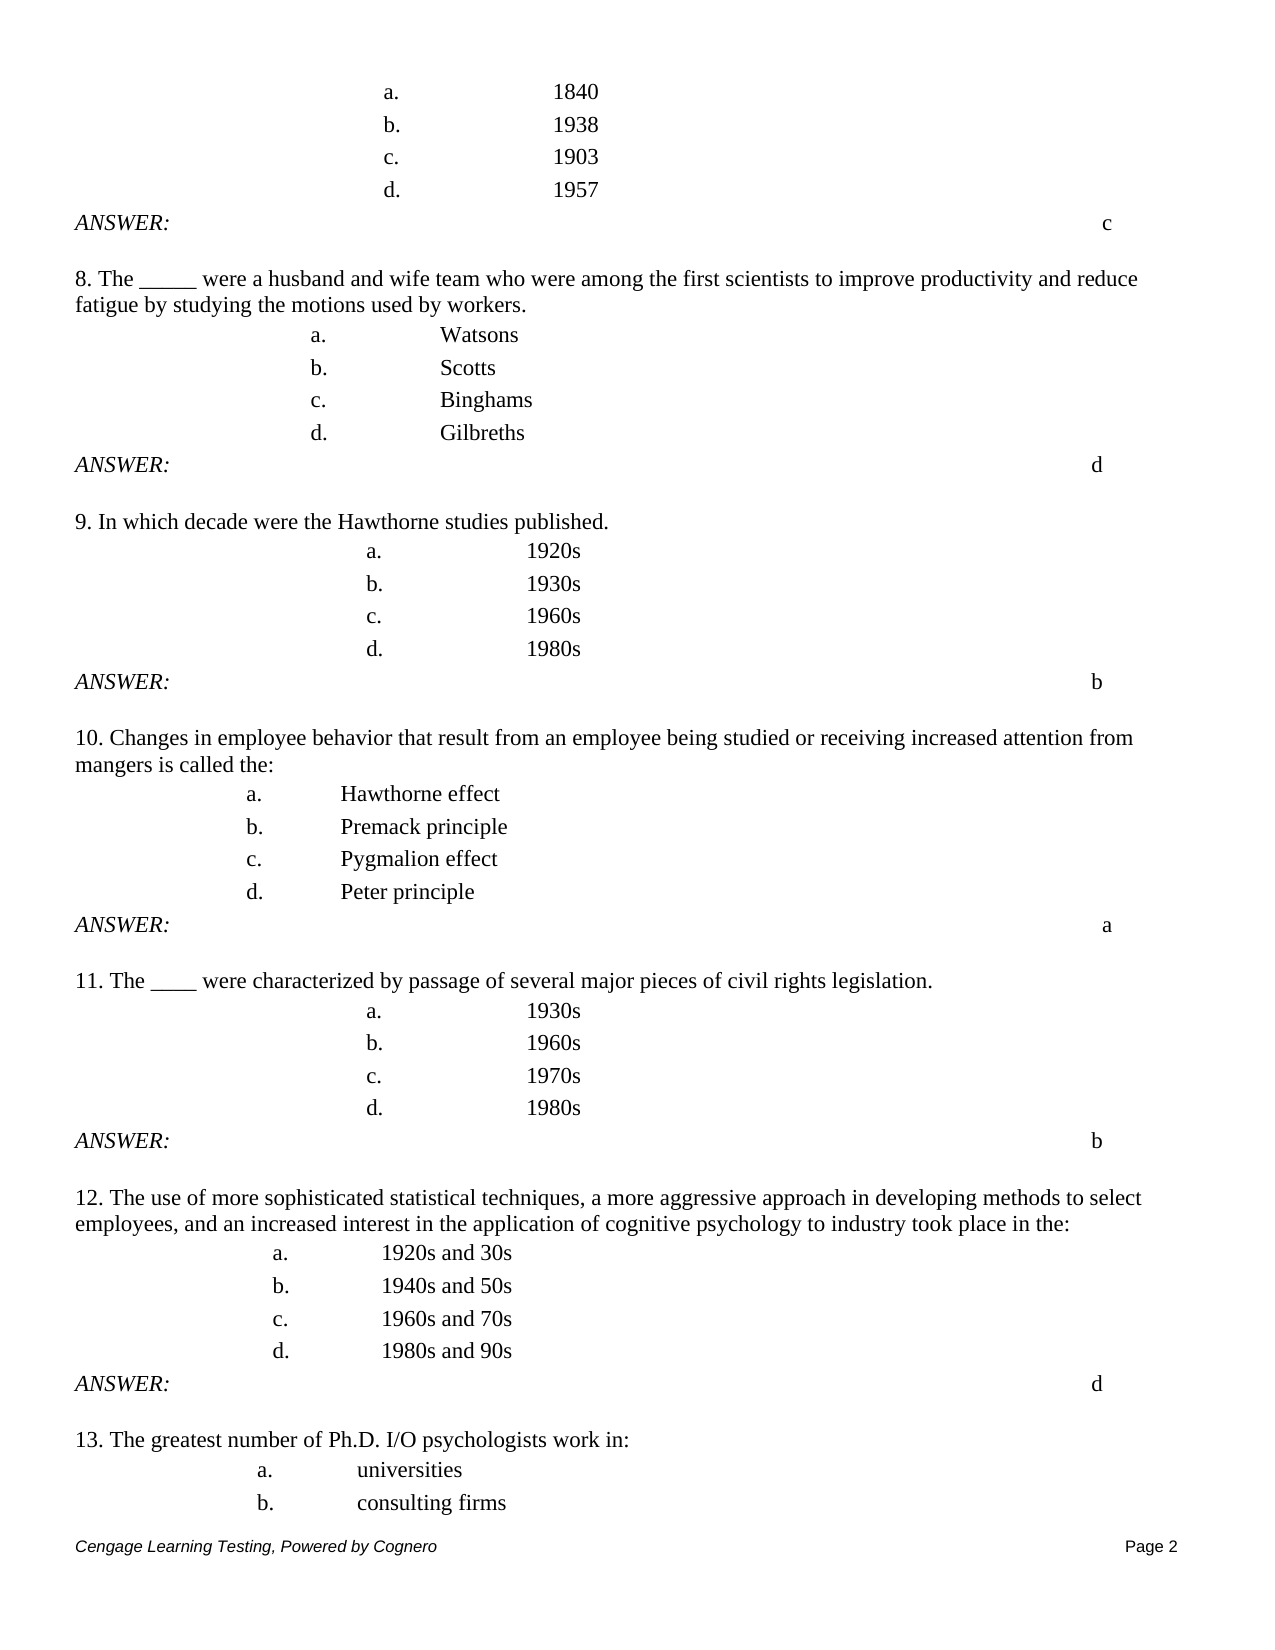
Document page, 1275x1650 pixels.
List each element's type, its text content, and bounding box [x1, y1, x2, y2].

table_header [75, 1453, 1200, 1518]
table_header 9. In which decade were the Hawthorne studies published.​ [75, 534, 1200, 697]
table_header 7. I/O Psychology first started about:​ [75, 75, 1200, 238]
table_header 12. ​The use of more sophisticated statistical techniques, a more aggressive approach in developing methods to select employees, and an increased interest in the application of cognitive psychology to industry took place in the: [75, 1236, 1200, 1399]
table_header 10. ​Changes in employee behavior that result from an employee being studied or receiving increased attention from mangers is called the: [75, 777, 1200, 940]
table_header 8. ​The _____ were a husband and wife team who were among the first scientists to improve productivity and reduce fatigue by studying the motions used by workers. [75, 318, 1200, 481]
table_header 11. The ____ were characterized by passage of several major pieces of civil rights legislation.​ [75, 993, 1200, 1157]
